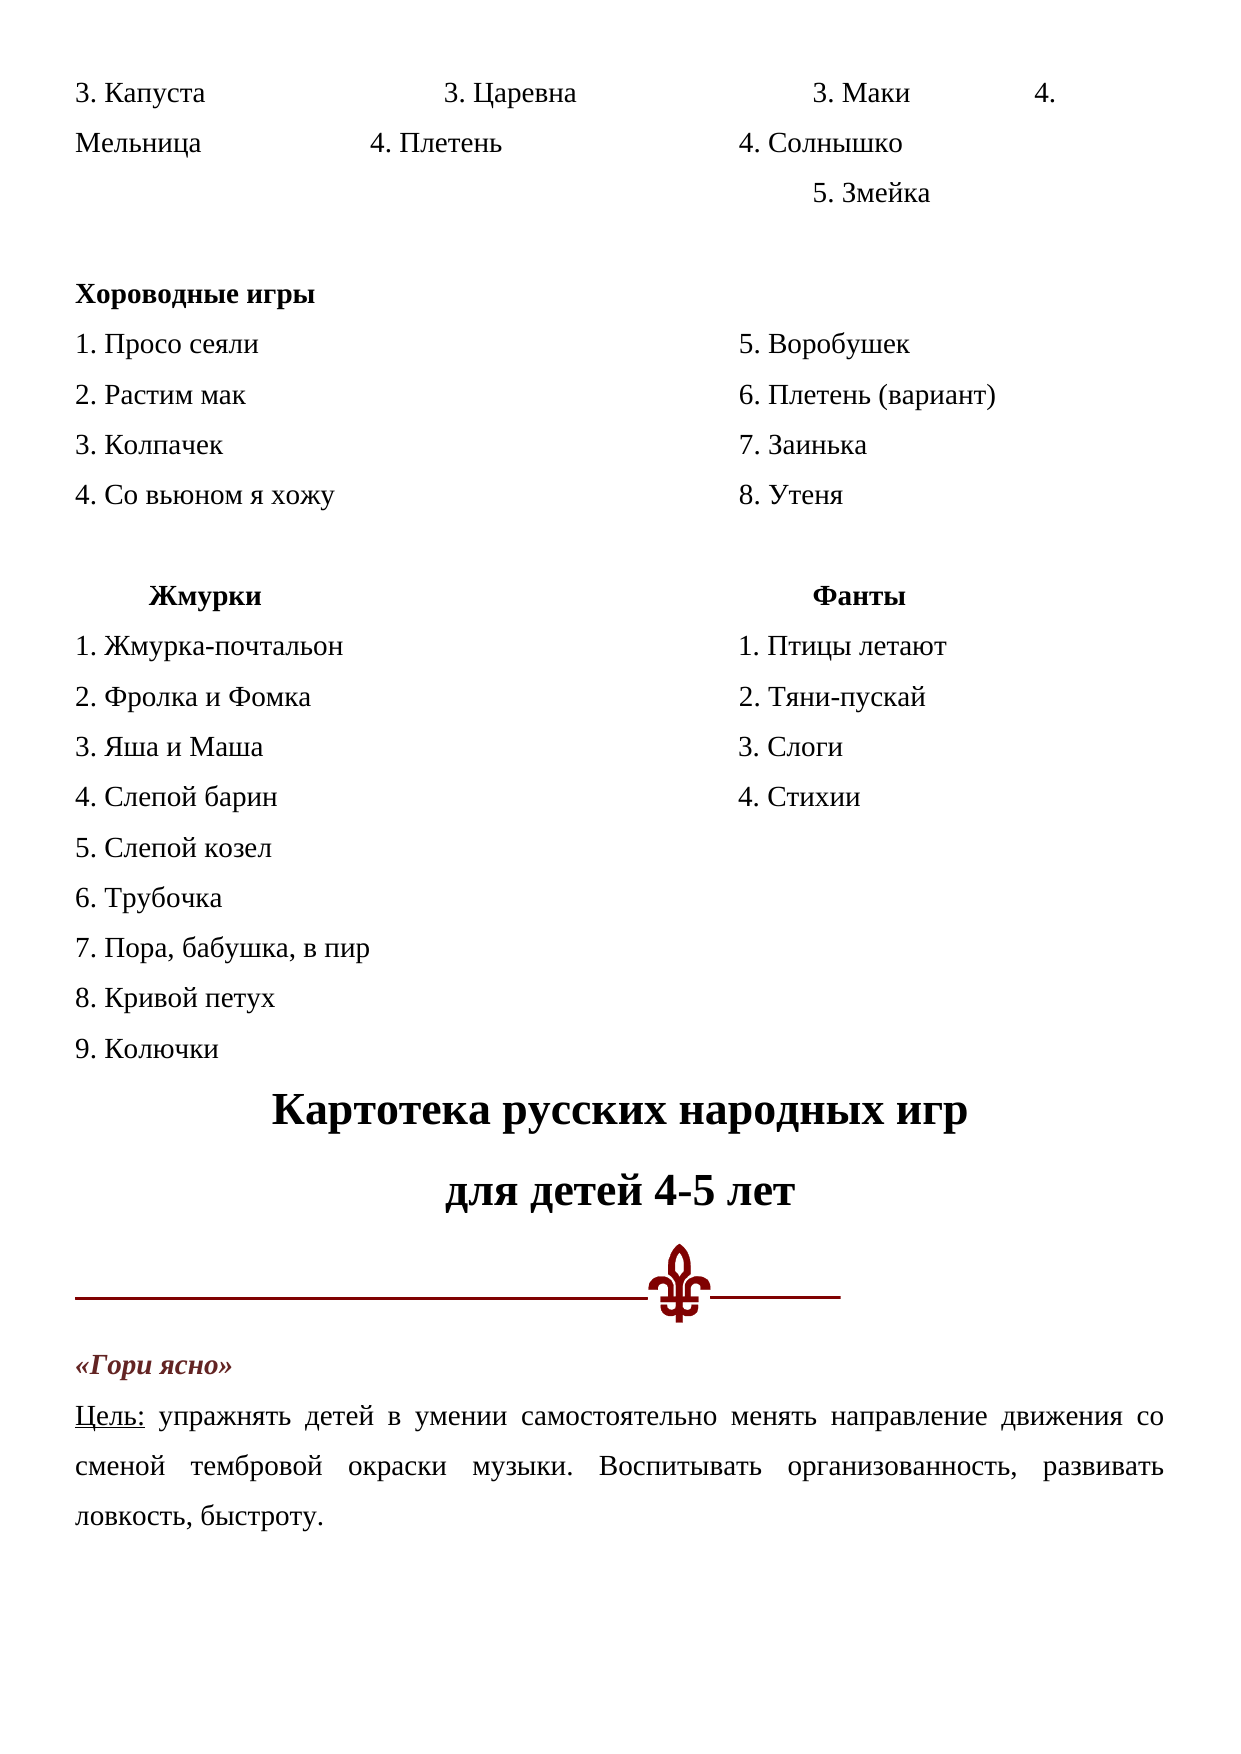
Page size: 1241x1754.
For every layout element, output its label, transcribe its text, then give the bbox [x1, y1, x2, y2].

text 2. Фролка и Фомка 2. Тяни-пускай [75, 679, 1165, 712]
text 6. Трубочка [75, 880, 1165, 913]
text 9. Колючки [75, 1031, 1165, 1064]
text 4. Слепой барин 4. Стихии [75, 779, 1165, 813]
text 4. Со вьюном я хожу 8. Утеня [75, 477, 1165, 511]
text 3. Капуста 3. Царевна 3. Маки 4. Мельница 4. Плетень 4. Солнышко [75, 75, 1165, 159]
text «Гори ясно» [75, 1347, 1165, 1381]
text Картотека русских народных игр [75, 1081, 1165, 1134]
text 8. Кривой петух [75, 981, 1165, 1014]
text 5. Слепой козел [75, 830, 1165, 863]
text 3. Яша и Маша 3. Слоги [75, 729, 1165, 763]
text для детей 4-5 лет [75, 1163, 1165, 1215]
text 1. Просо сеяли 5. Воробушек [75, 327, 1165, 360]
text 5. Змейка [75, 176, 1165, 209]
text 1. Жмурка-почтальон 1. Птицы летают [75, 628, 1165, 662]
text 3. Колпачек 7. Заинька [75, 427, 1165, 461]
text Жмурки Фанты [75, 578, 1165, 612]
text Цель: упражнять детей в умении самостоятельно менять направление движения со сменой тембровой окраски музыки. Воспитывать организованность, развивать ловкость, быстроту. [75, 1398, 1165, 1532]
text Хороводные игры [75, 276, 1165, 310]
text 7. Пора, бабушка, в пир [75, 930, 1165, 964]
text 2. Растим мак 6. Плетень (вариант) [75, 377, 1165, 410]
